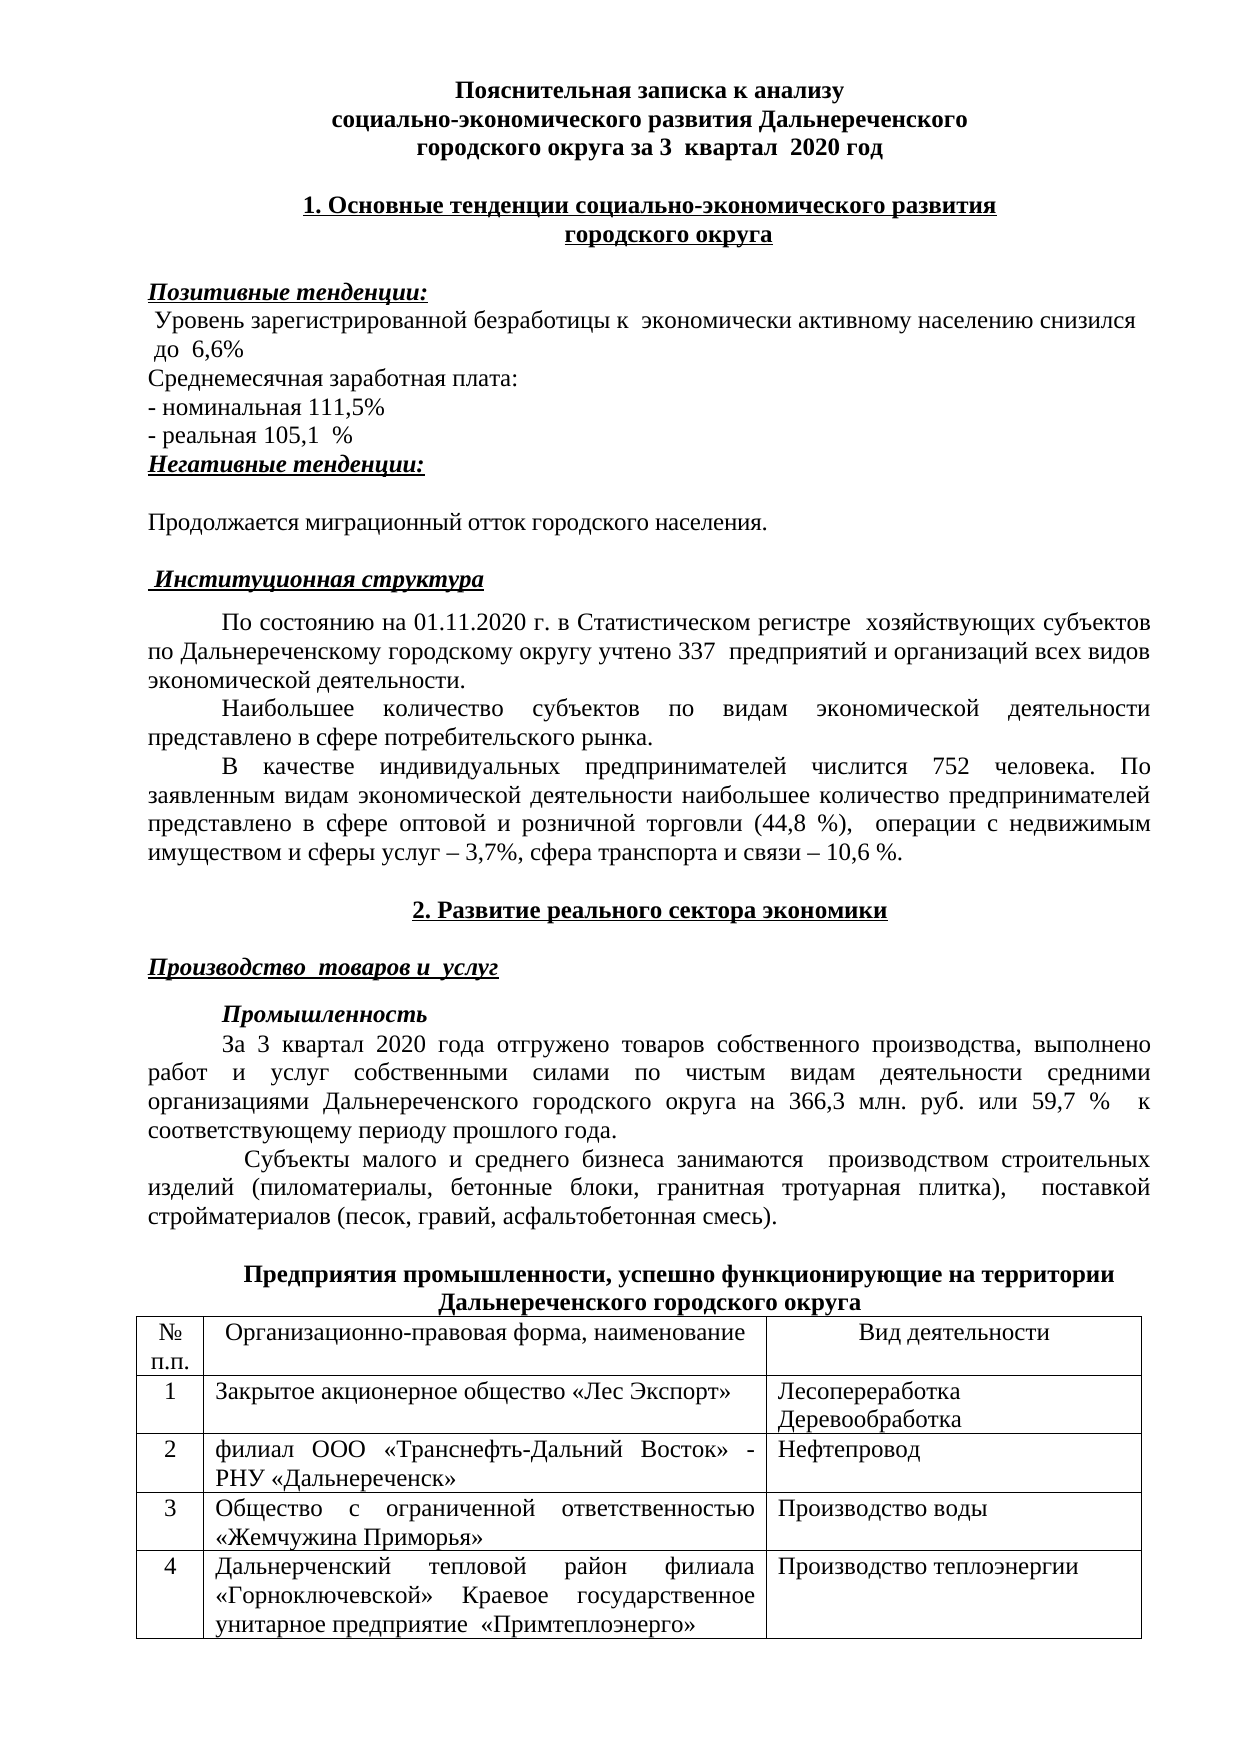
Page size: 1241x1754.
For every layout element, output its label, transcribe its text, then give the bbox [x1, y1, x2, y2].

text Позитивные тенденции: [148, 277, 1152, 305]
table_cell 1 [137, 1376, 203, 1433]
table_cell 3 [137, 1493, 203, 1550]
text до 6,6% [89, 334, 1152, 363]
table_cell Лесопереработка Деревообработка [767, 1376, 1141, 1433]
text Уровень зарегистрированной безработицы к экономически активному населению снизился [89, 305, 1152, 334]
text - номинальная 111,5% [148, 392, 1152, 420]
text 2. Развитие реального сектора экономики [148, 895, 1152, 923]
table_cell 2 [137, 1434, 203, 1492]
text Институционная структура [148, 564, 1152, 593]
table_header № п.п. [137, 1317, 203, 1375]
text За 3 квартал 2020 года отгружено товаров собственного производства, выполнено работ и услуг собственными силами по чистым видам деятельности средними организациями Дальнереченского городского округа на 366,3 млн. руб. или 59,7 % к соответствующему периоду прошлого года. [148, 1029, 1152, 1144]
text Продолжается миграционный отток городского населения. [148, 507, 1152, 535]
text Промышленность [148, 995, 1152, 1029]
text социально-экономического развития Дальнереченского [148, 104, 1152, 132]
text городского округа за 3 квартал 2020 год [148, 132, 1152, 161]
text Субъекты малого и среднего бизнеса занимаются производством строительных изделий (пиломатериалы, бетонные блоки, гранитная тротуарная плитка), поставкой стройматериалов (песок, гравий, асфальтобетонная смесь). [148, 1144, 1152, 1230]
text В качестве индивидуальных предпринимателей числится 752 человека. По заявленным видам экономической деятельности наибольшее количество предпринимателей представлено в сфере оптовой и розничной торговли (44,8 %), операции с недвижимым имуществом и сферы услуг – 3,7%, сфера транспорта и связи – 10,6 %. [148, 751, 1152, 866]
table_cell Производство теплоэнергии [767, 1551, 1141, 1638]
text Среднемесячная заработная плата: [148, 363, 1152, 392]
table_header Вид деятельности [767, 1317, 1141, 1375]
table_cell Дальнерченский тепловой район филиала «Горноключевской» Краевое государственное унитарное предприятие «Примтеплоэнерго» [204, 1551, 766, 1638]
table_cell Нефтепровод [767, 1434, 1141, 1492]
text городского округа [185, 219, 1152, 247]
table_cell 4 [137, 1551, 203, 1638]
text - реальная 105,1 % [148, 420, 1152, 449]
list 1. Основные тенденции социально-экономического развития [148, 190, 1152, 219]
text По состоянию на 01.11.2020 г. в Статистическом регистре хозяйствующих субъектов по Дальнереченскому городскому округу учтено 337 предприятий и организаций всех видов экономической деятельности. [148, 607, 1152, 693]
text Наибольшее количество субъектов по видам экономической деятельности представлено в сфере потребительского рынка. [148, 693, 1152, 751]
text Предприятия промышленности, успешно функционирующие на территории Дальнереченского городского округа [148, 1259, 1152, 1316]
table_cell филиал ООО «Транснефть-Дальний Восток» - РНУ «Дальнереченск» [204, 1434, 766, 1492]
text Производство товаров и услуг [148, 952, 1152, 981]
table_header Организационно-правовая форма, наименование [204, 1317, 766, 1375]
table_cell Общество с ограниченной ответственностью «Жемчужина Приморья» [204, 1493, 766, 1550]
table_cell Закрытое акционерное общество «Лес Экспорт» [204, 1376, 766, 1433]
text Пояснительная записка к анализу [148, 75, 1152, 104]
text Негативные тенденции: [148, 449, 1152, 478]
table_cell Производство воды [767, 1493, 1141, 1550]
